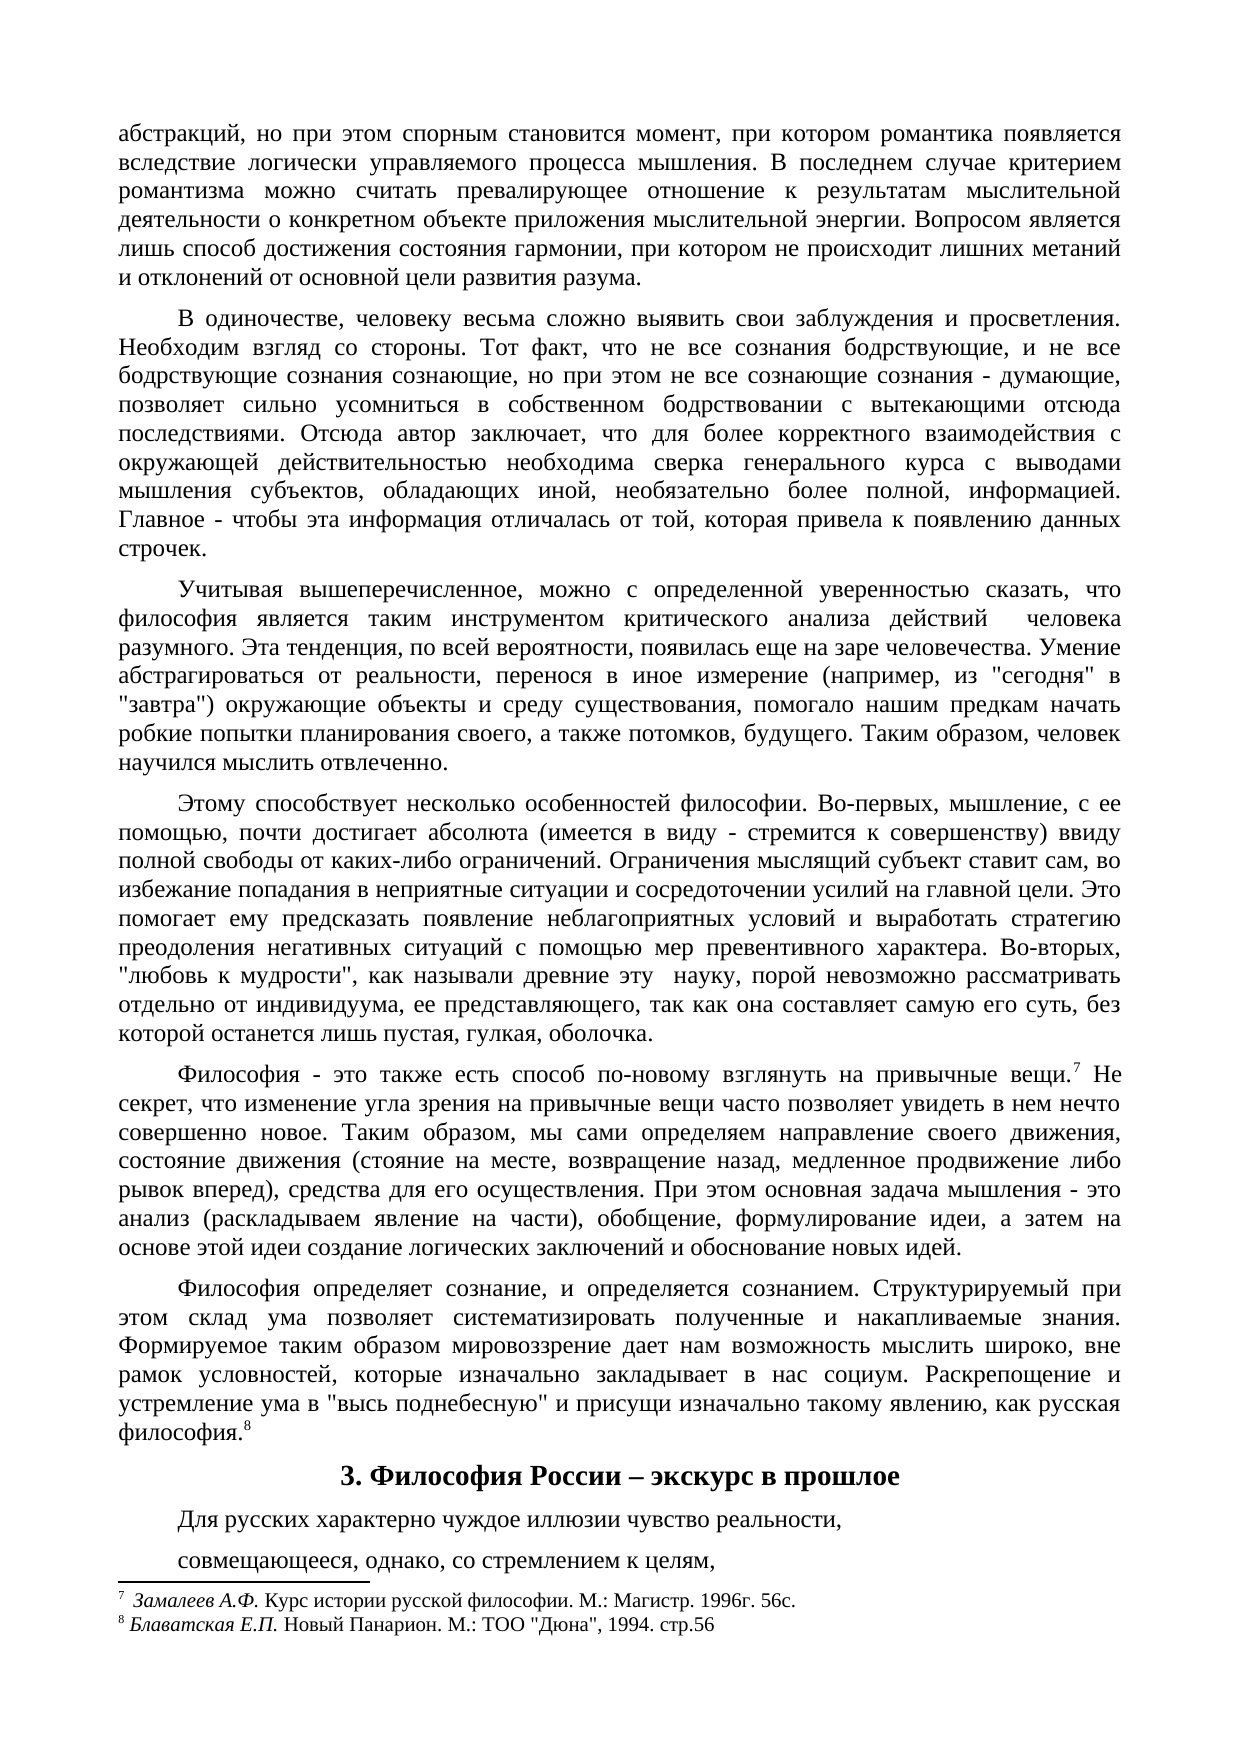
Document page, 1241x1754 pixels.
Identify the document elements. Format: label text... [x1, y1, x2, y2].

text 3. Философия России – экскурс в прошлое [118, 1458, 1122, 1492]
text Учитывая вышеперечисленное, можно с определенной уверенностью сказать, что философия является таким инструментом критического анализа действий человека разумного. Эта тенденция, по всей вероятности, появилась еще на заре человечества. Умение абстрагироваться от реальности, перенося в иное измерение (например, из "сегодня" в "завтра") окружающие объекты и среду существования, помогало нашим предкам начать робкие попытки планирования своего, а также потомков, будущего. Таким образом, человек научился мыслить отвлеченно. [118, 574, 1122, 776]
text Для русских характерно чуждое иллюзии чувство реальности, [118, 1504, 1122, 1533]
text В одиночестве, человеку весьма сложно выявить свои заблуждения и просветления. Необходим взгляд со стороны. Тот факт, что не все сознания бодрствующие, и не все бодрствующие сознания сознающие, но при этом не все сознающие сознания - думающие, позволяет сильно усомниться в собственном бодрствовании с вытекающими отсюда последствиями. Отсюда автор заключает, что для более корректного взаимодействия с окружающей действительностью необходима сверка генерального курса с выводами мышления субъектов, обладающих иной, необязательно более полной, информацией. Главное - чтобы эта информация отличалась от той, которая привела к появлению данных строчек. [118, 303, 1122, 562]
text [118, 118, 1122, 291]
text Философия определяет сознание, и определяется сознанием. Структурируемый при этом склад ума позволяет систематизировать полученные и накапливаемые знания. Формируемое таким образом мировоззрение дает нам возможность мыслить широко, вне рамок условностей, которые изначально закладывает в нас социум. Раскрепощение и устремление ума в "высь поднебесную" и присущи изначально такому явлению, как русская философия. [118, 1273, 1122, 1446]
text Этому способствует несколько особенностей философии. Во-первых, мышление, с ее помощью, почти достигает абсолюта (имеется в виду - стремится к совершенству) ввиду полной свободы от каких-либо ограничений. Ограничения мыслящий субъект ставит сам, во избежание попадания в неприятные ситуации и сосредоточении усилий на главной цели. Это помогает ему предсказать появление неблагоприятных условий и выработать стратегию преодоления негативных ситуаций с помощью мер превентивного характера. Во-вторых, "любовь к мудрости", как называли древние эту науку, порой невозможно рассматривать отдельно от индивидуума, ее представляющего, так как она составляет самую его суть, без которой останется лишь пустая, гулкая, оболочка. [118, 788, 1122, 1047]
text совмещающееся, однако, со стремлением к целям, [118, 1545, 1122, 1574]
text Философия - это также есть способ по-новому взглянуть на привычные вещи. Не секрет, что изменение угла зрения на привычные вещи часто позволяет увидеть в нем нечто совершенно новое. Таким образом, мы сами определяем направление своего движения, состояние движения (стояние на месте, возвращение назад, медленное продвижение либо рывок вперед), средства для его осуществления. При этом основная задача мышления - это анализ (раскладываем явление на части), обобщение, формулирование идеи, а затем на основе этой идеи создание логических заключений и обоснование новых идей. [118, 1059, 1122, 1261]
